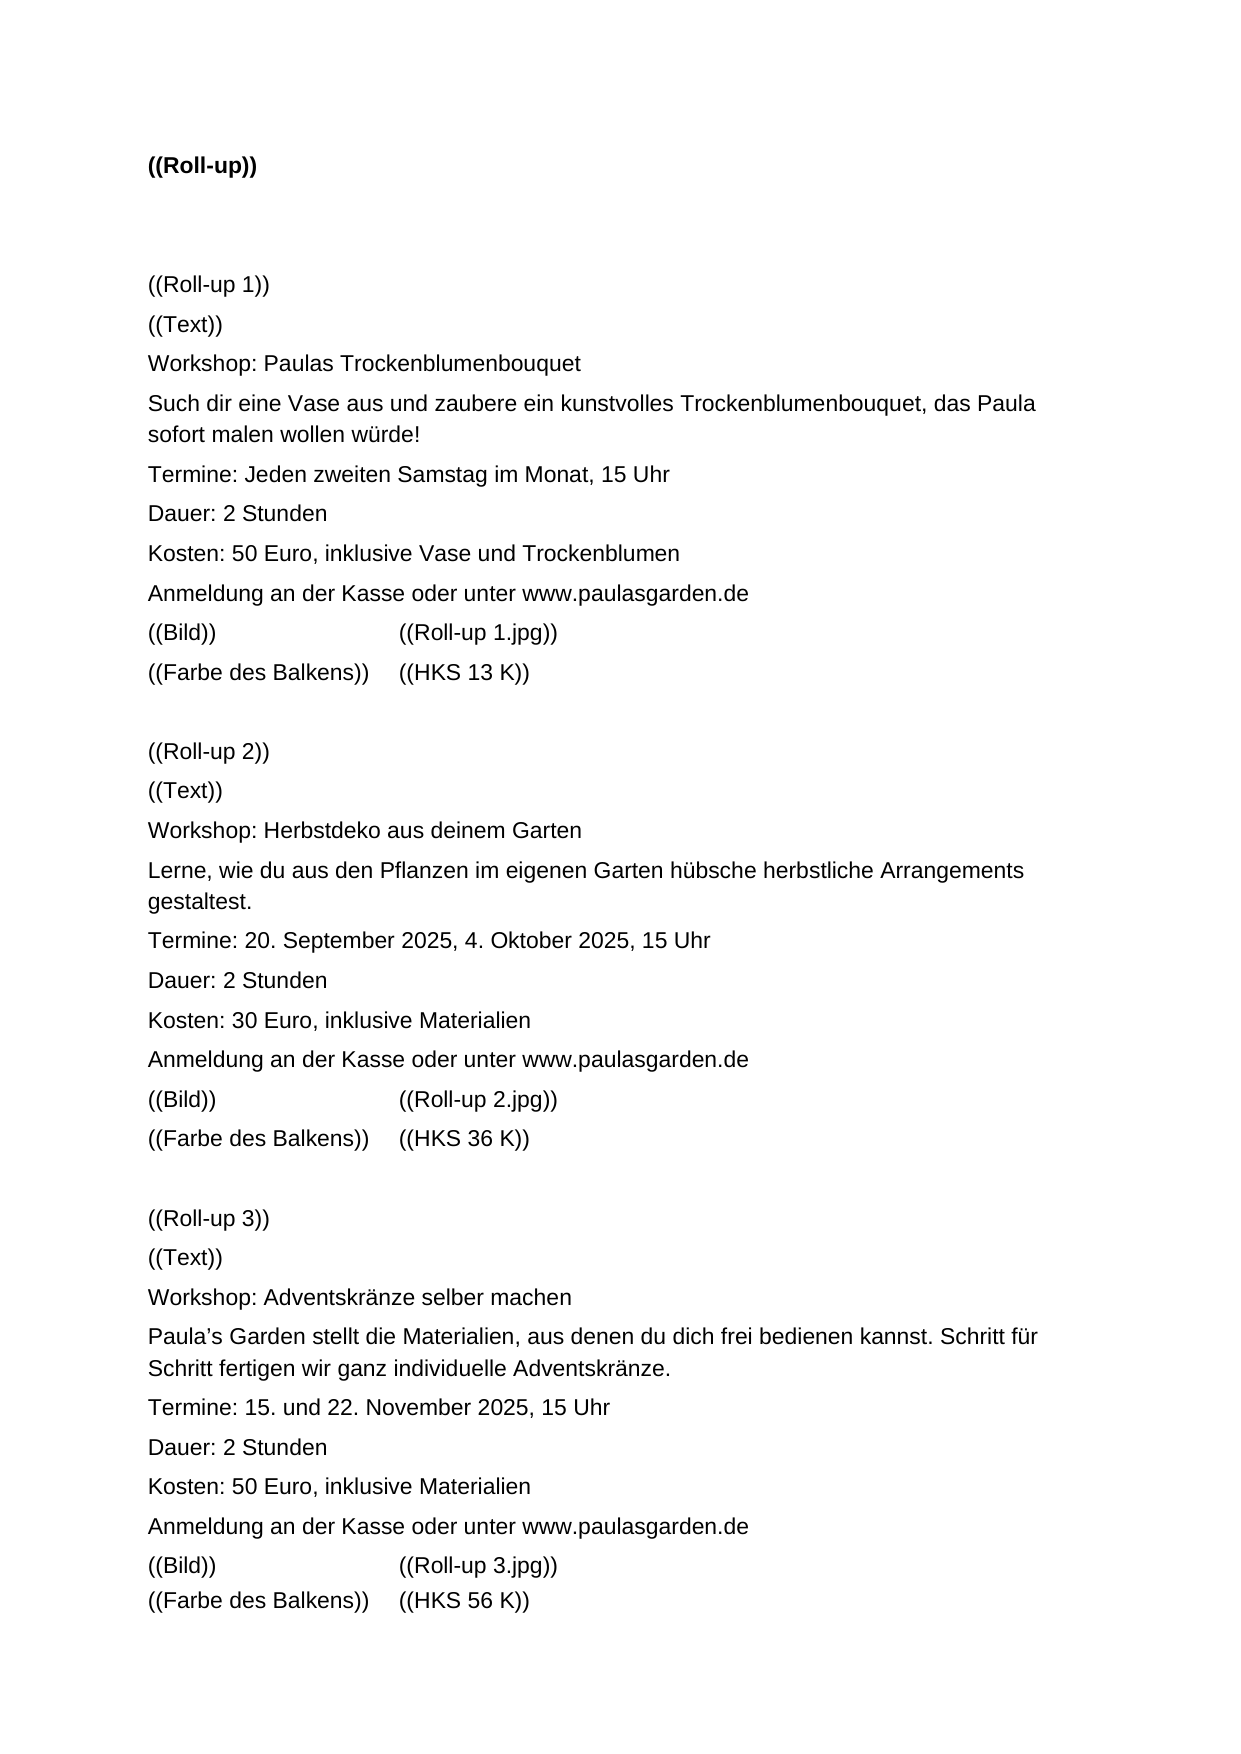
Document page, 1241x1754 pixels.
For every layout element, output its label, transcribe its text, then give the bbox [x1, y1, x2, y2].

text ((Roll-up)) [148, 148, 1093, 179]
text Anmeldung an der Kasse oder unter www.paulasgarden.de [148, 1508, 1093, 1539]
text Workshop: Herbstdeko aus deinem Garten [148, 812, 1093, 843]
text Workshop: Adventskränze selber machen [148, 1279, 1093, 1310]
text ((Bild)) ((Roll-up 1.jpg)) [148, 614, 1093, 646]
text Anmeldung an der Kasse oder unter www.paulasgarden.de [148, 575, 1093, 606]
text Kosten: 30 Euro, inklusive Materialien [148, 1002, 1093, 1033]
text Dauer: 2 Stunden [148, 1429, 1093, 1460]
text ((Bild)) ((Roll-up 3.jpg)) [148, 1548, 1093, 1579]
text ((Bild)) ((Roll-up 2.jpg)) [148, 1081, 1093, 1112]
text Such dir eine Vase aus und zaubere ein kunstvolles Trockenblumenbouquet, das Paula sofort malen wollen würde! [148, 385, 1093, 448]
text Anmeldung an der Kasse oder unter www.paulasgarden.de [148, 1041, 1093, 1073]
text Kosten: 50 Euro, inklusive Materialien [148, 1468, 1093, 1500]
text ((Roll-up 3)) [148, 1200, 1093, 1231]
text Kosten: 50 Euro, inklusive Vase und Trockenblumen [148, 535, 1093, 566]
text Paula’s Garden stellt die Materialien, aus denen du dich frei bedienen kannst. Schritt für Schritt fertigen wir ganz individuelle Adventskränze. [148, 1318, 1093, 1381]
text Workshop: Paulas Trockenblumenbouquet [148, 346, 1093, 377]
text Lerne, wie du aus den Pflanzen im eigenen Garten hübsche herbstliche Arrangements gestaltest. [148, 852, 1093, 914]
text ((Roll-up 2)) [148, 733, 1093, 764]
text ((Text)) [148, 1239, 1093, 1271]
text ((Roll-up 1)) [148, 266, 1093, 298]
text ((Text)) [148, 306, 1093, 337]
text Dauer: 2 Stunden [148, 496, 1093, 527]
text Termine: 15. und 22. November 2025, 15 Uhr [148, 1389, 1093, 1421]
text ((Farbe des Balkens)) ((HKS 56 K)) [148, 1587, 1093, 1613]
text ((Farbe des Balkens)) ((HKS 13 K)) [148, 654, 1093, 685]
text Termine: Jeden zweiten Samstag im Monat, 15 Uhr [148, 456, 1093, 487]
text ((Farbe des Balkens)) ((HKS 36 K)) [148, 1121, 1093, 1152]
text Dauer: 2 Stunden [148, 962, 1093, 993]
text ((Text)) [148, 773, 1093, 804]
text Termine: 20. September 2025, 4. Oktober 2025, 15 Uhr [148, 923, 1093, 954]
